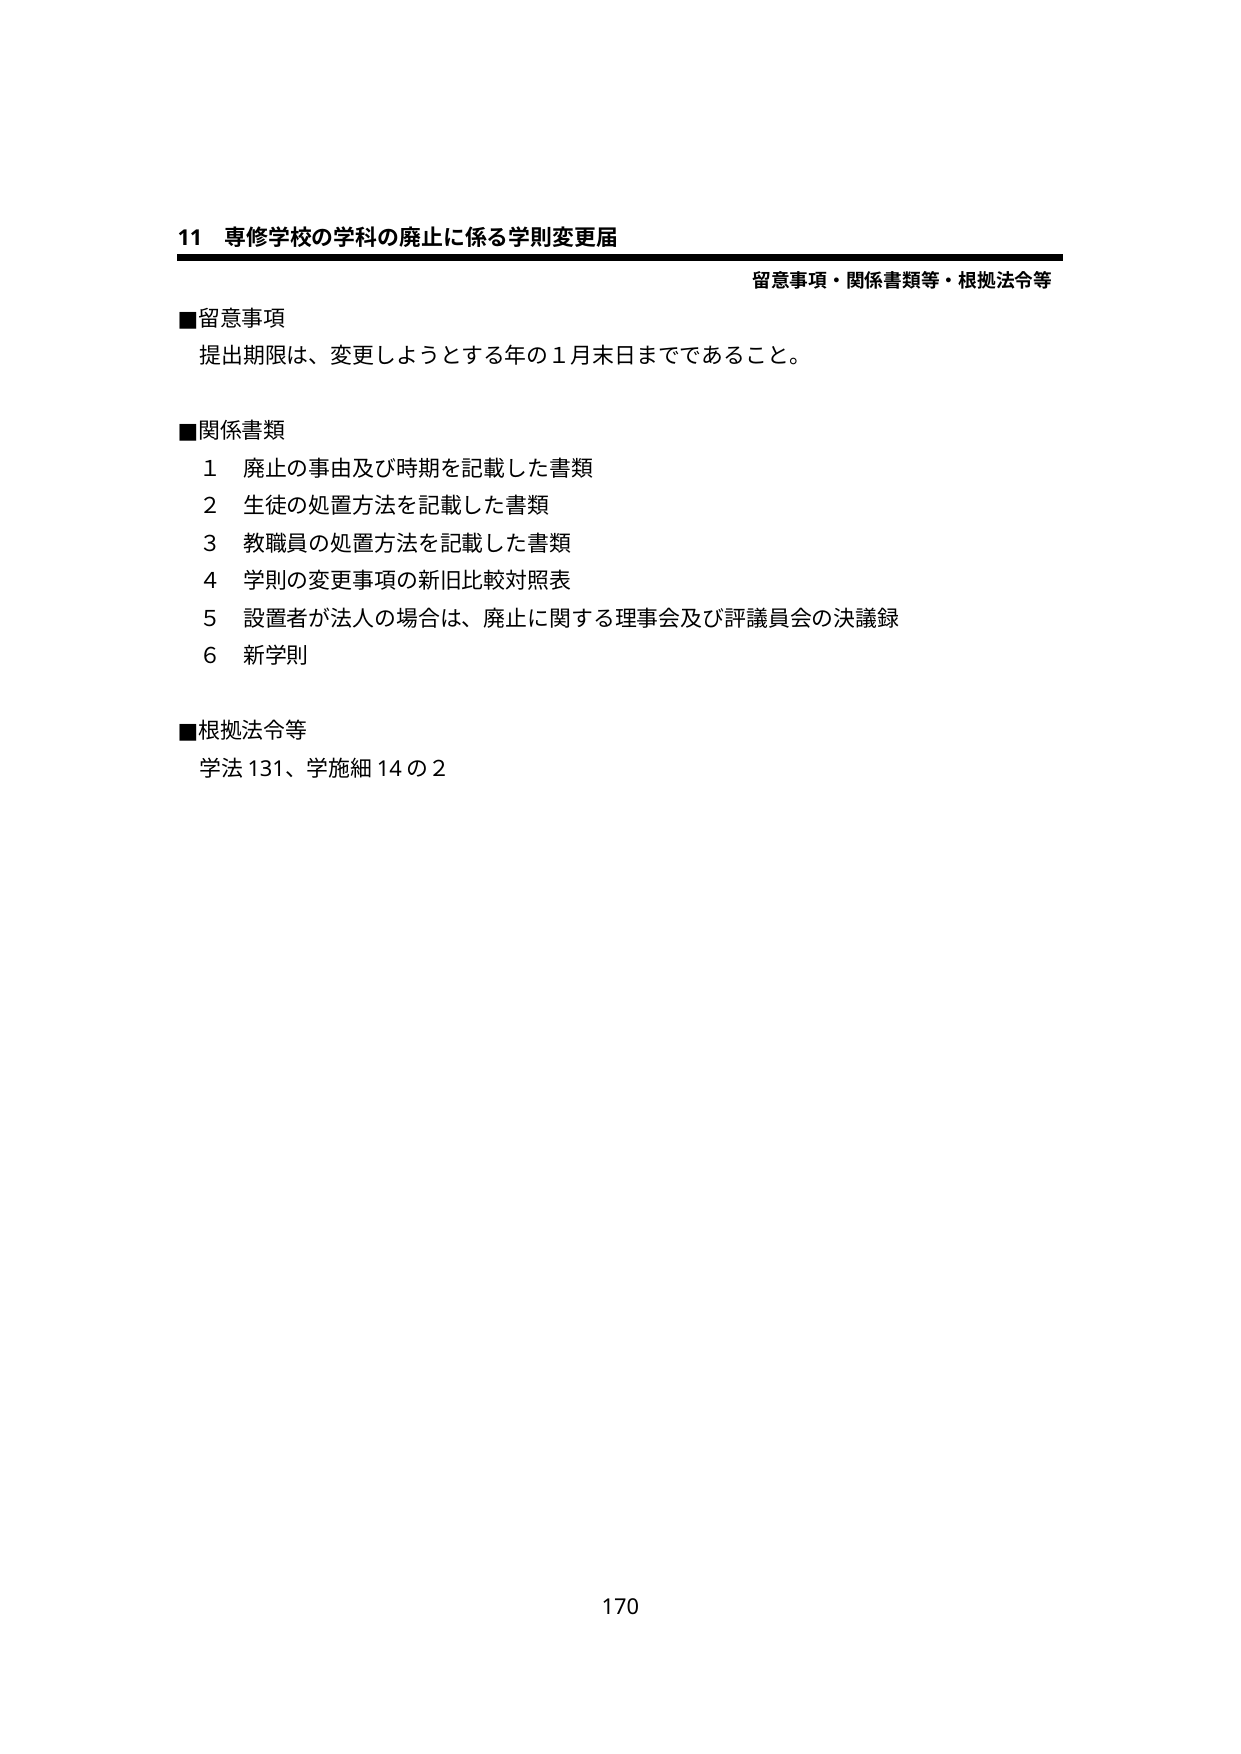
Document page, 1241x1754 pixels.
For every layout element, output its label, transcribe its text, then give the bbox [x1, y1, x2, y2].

text ５ 設置者が法人の場合は、廃止に関する理事会及び評議員会の決議録 [177, 598, 1063, 636]
text 提出期限は、変更しようとする年の１月末日までであること。 [177, 336, 1063, 373]
text 学法131、学施細14の２ [177, 748, 1063, 786]
text ６ 新学則 [177, 636, 1063, 673]
table_header 留意事項・関係書類等・根拠法令等 [177, 261, 1063, 298]
text 11 専修学校の学科の廃止に係る学則変更届 [177, 217, 1063, 254]
text １ 廃止の事由及び時期を記載した書類 [177, 448, 1063, 486]
text ２ 生徒の処置方法を記載した書類 [177, 486, 1063, 523]
text ４ 学則の変更事項の新旧比較対照表 [177, 561, 1063, 598]
text ■根拠法令等 [177, 711, 1063, 748]
text ■関係書類 [177, 411, 1063, 448]
text ■留意事項 [177, 298, 1063, 336]
text ３ 教職員の処置方法を記載した書類 [177, 523, 1063, 561]
